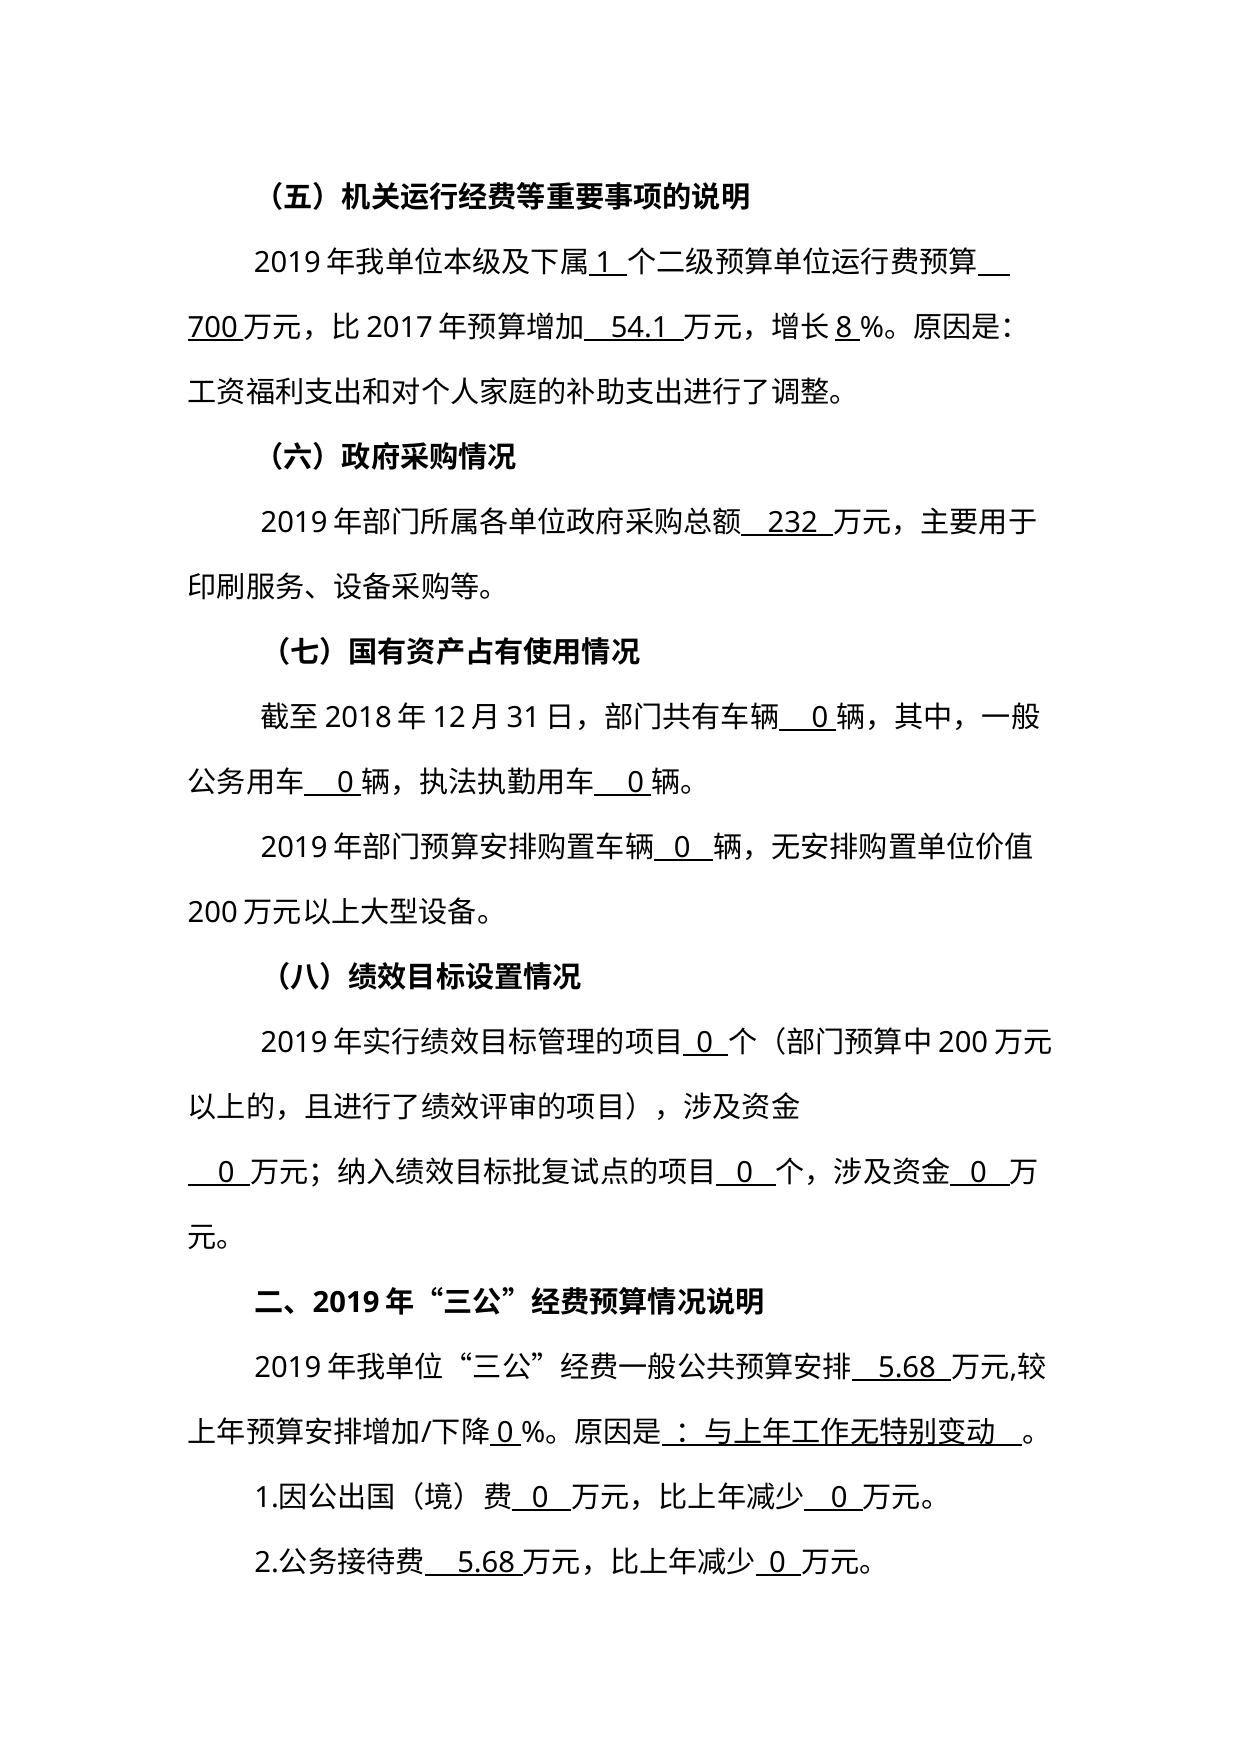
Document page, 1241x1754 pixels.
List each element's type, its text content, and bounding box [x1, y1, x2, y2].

text 0 万元；纳入绩效目标批复试点的项目 0 个，涉及资金 0 万元。 [187, 1137, 1053, 1267]
text （六）政府采购情况 [187, 422, 1053, 487]
text （五）机关运行经费等重要事项的说明 [187, 162, 1053, 227]
text 2019年我单位“三公”经费一般公共预算安排 5.68 万元,较上年预算安排增加/下降 0 %。原因是 ：与上年工作无特别变动 。 [187, 1332, 1053, 1462]
text （八）绩效目标设置情况 [187, 942, 1053, 1007]
text 2019年部门预算安排购置车辆 0 辆，无安排购置单位价值200万元以上大型设备。 [187, 812, 1053, 942]
text 截至2018年12月31日，部门共有车辆 0 辆，其中，一般公务用车 0 辆，执法执勤用车 0 辆。 [187, 682, 1053, 812]
text 2019年实行绩效目标管理的项目 0 个（部门预算中200万元以上的，且进行了绩效评审的项目），涉及资金 [187, 1007, 1053, 1137]
text 2019年部门所属各单位政府采购总额 232 万元，主要用于印刷服务、设备采购等。 [187, 487, 1053, 617]
text 2.公务接待费 5.68 万元，比上年减少 0 万元。 [187, 1527, 1053, 1592]
text （七）国有资产占有使用情况 [187, 617, 1053, 682]
text 二、2019年“三公”经费预算情况说明 [187, 1267, 1053, 1332]
text 1.因公出国（境）费 0 万元，比上年减少 0 万元。 [187, 1462, 1053, 1527]
text 2019年我单位本级及下属 1 个二级预算单位运行费预算 700万元，比2017年预算增加 54.1 万元，增长8 %。原因是：工资福利支出和对个人家庭的补助支出进行了调整。 [187, 227, 1053, 422]
